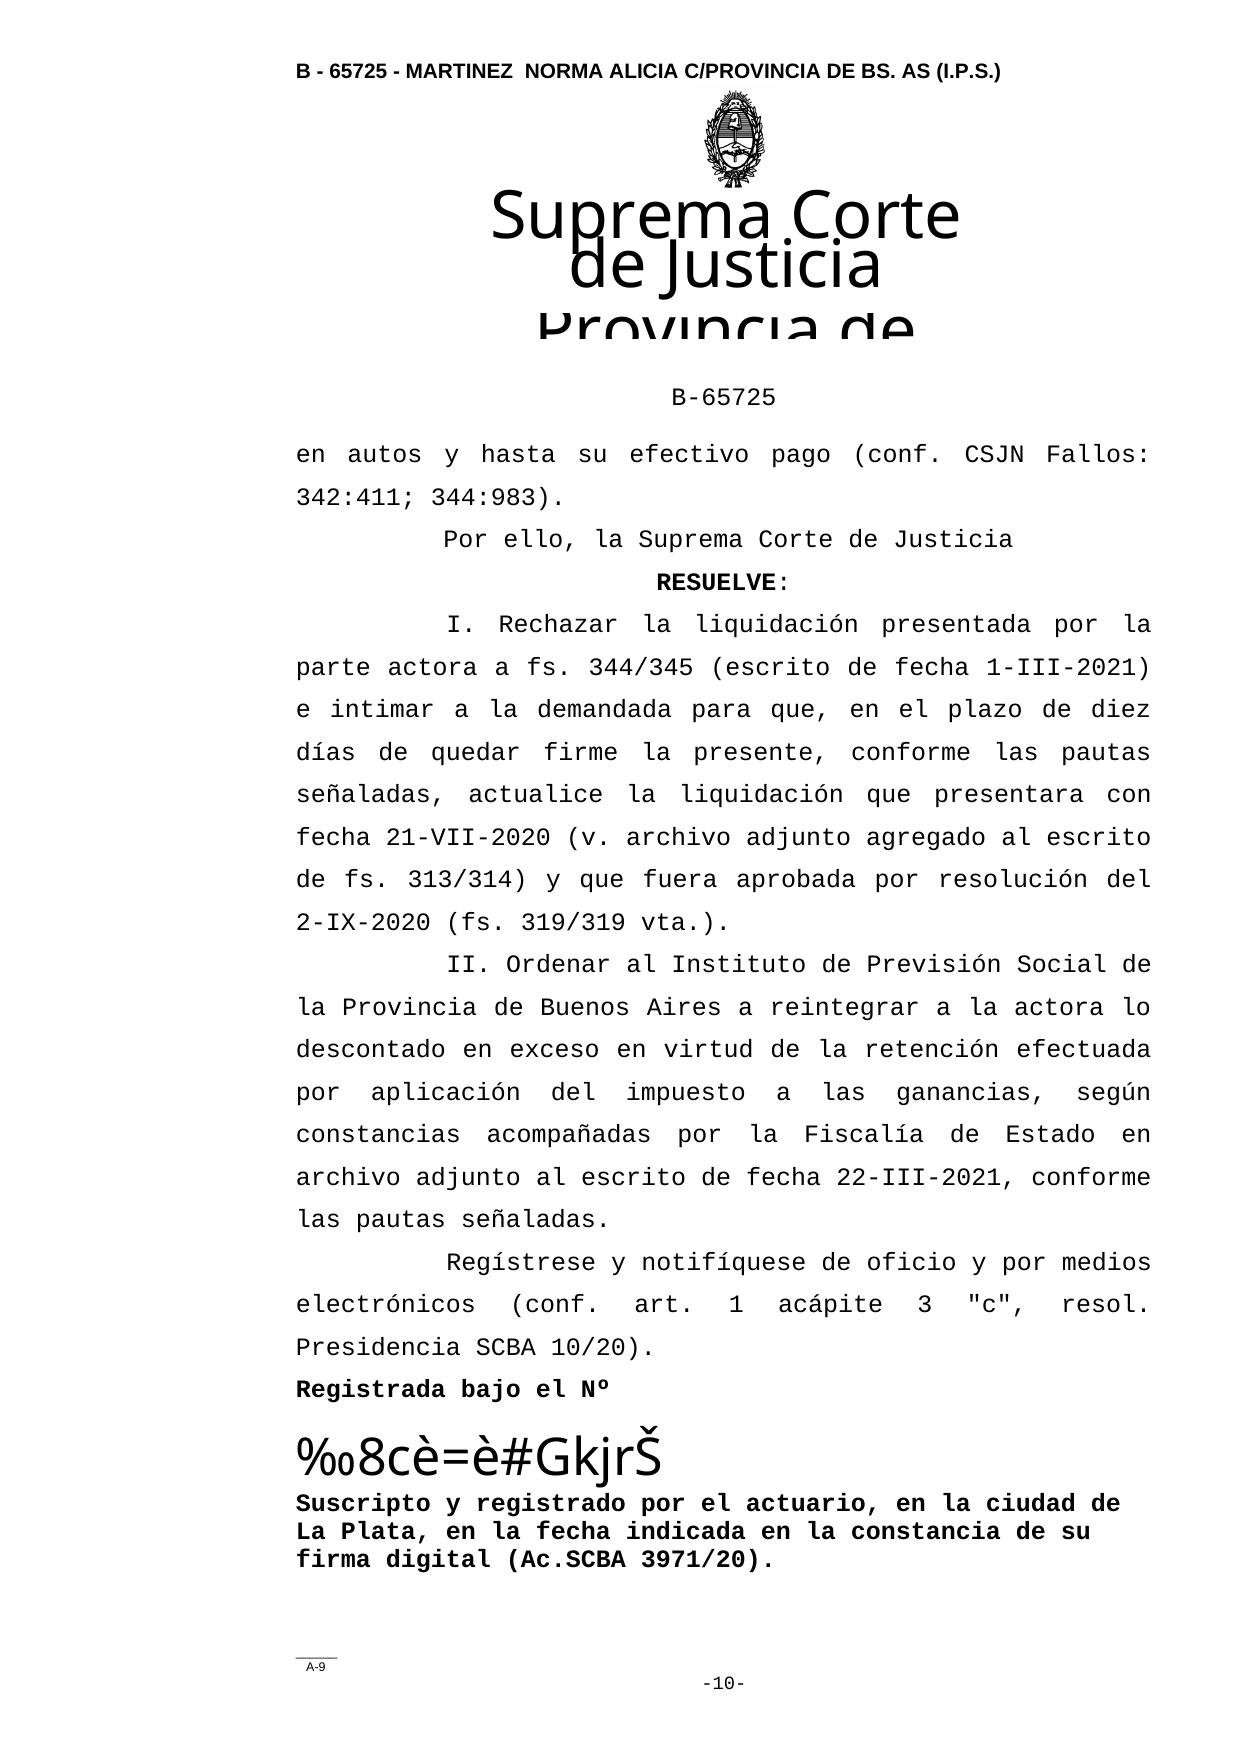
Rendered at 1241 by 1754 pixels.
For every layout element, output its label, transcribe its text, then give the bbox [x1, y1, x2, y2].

picture [692, 83, 777, 191]
text II. Ordenar al Instituto de Previsión Social de la Provincia de Buenos Aires a reintegrar a la actora lo descontado en exceso en virtud de la retención efectuada por aplicación del impuesto a las ganancias, según constancias acompañadas por la Fiscalía de Estado en archivo adjunto al escrito de fecha 22-III-2021, conforme las pautas señaladas. [296, 952, 1152, 1235]
text ‰8cè=è#GkjrŠ [296, 1419, 1152, 1490]
text Registrada bajo el Nº [296, 1377, 1152, 1405]
text I. Rechazar la liquidación presentada por la parte actora a fs. 344/345 (escrito de fecha 1-III-2021) e intimar a la demandada para que, en el plazo de diez días de quedar firme la presente, conforme las pautas señaladas, actualice la liquidación que presentara con fecha 21-VII-2020 (v. archivo adjunto agregado al escrito de fs. 313/314) y que fuera aprobada por resolución del 2-IX-2020 (fs. 319/319 vta.). [296, 612, 1152, 938]
text Suscripto y registrado por el actuario, en la ciudad de La Plata, en la fecha indicada en la constancia de su firma digital (Ac.SCBA 3971/20). [296, 1490, 1152, 1575]
text RESUELVE: [296, 569, 1152, 598]
text Regístrese y notifíquese de oficio y por medios electrónicos (conf. art. 1 acápite 3 "c", resol. Presidencia SCBA 10/20). [296, 1249, 1152, 1363]
text Por ello, la Suprema Corte de Justicia [296, 527, 1152, 555]
